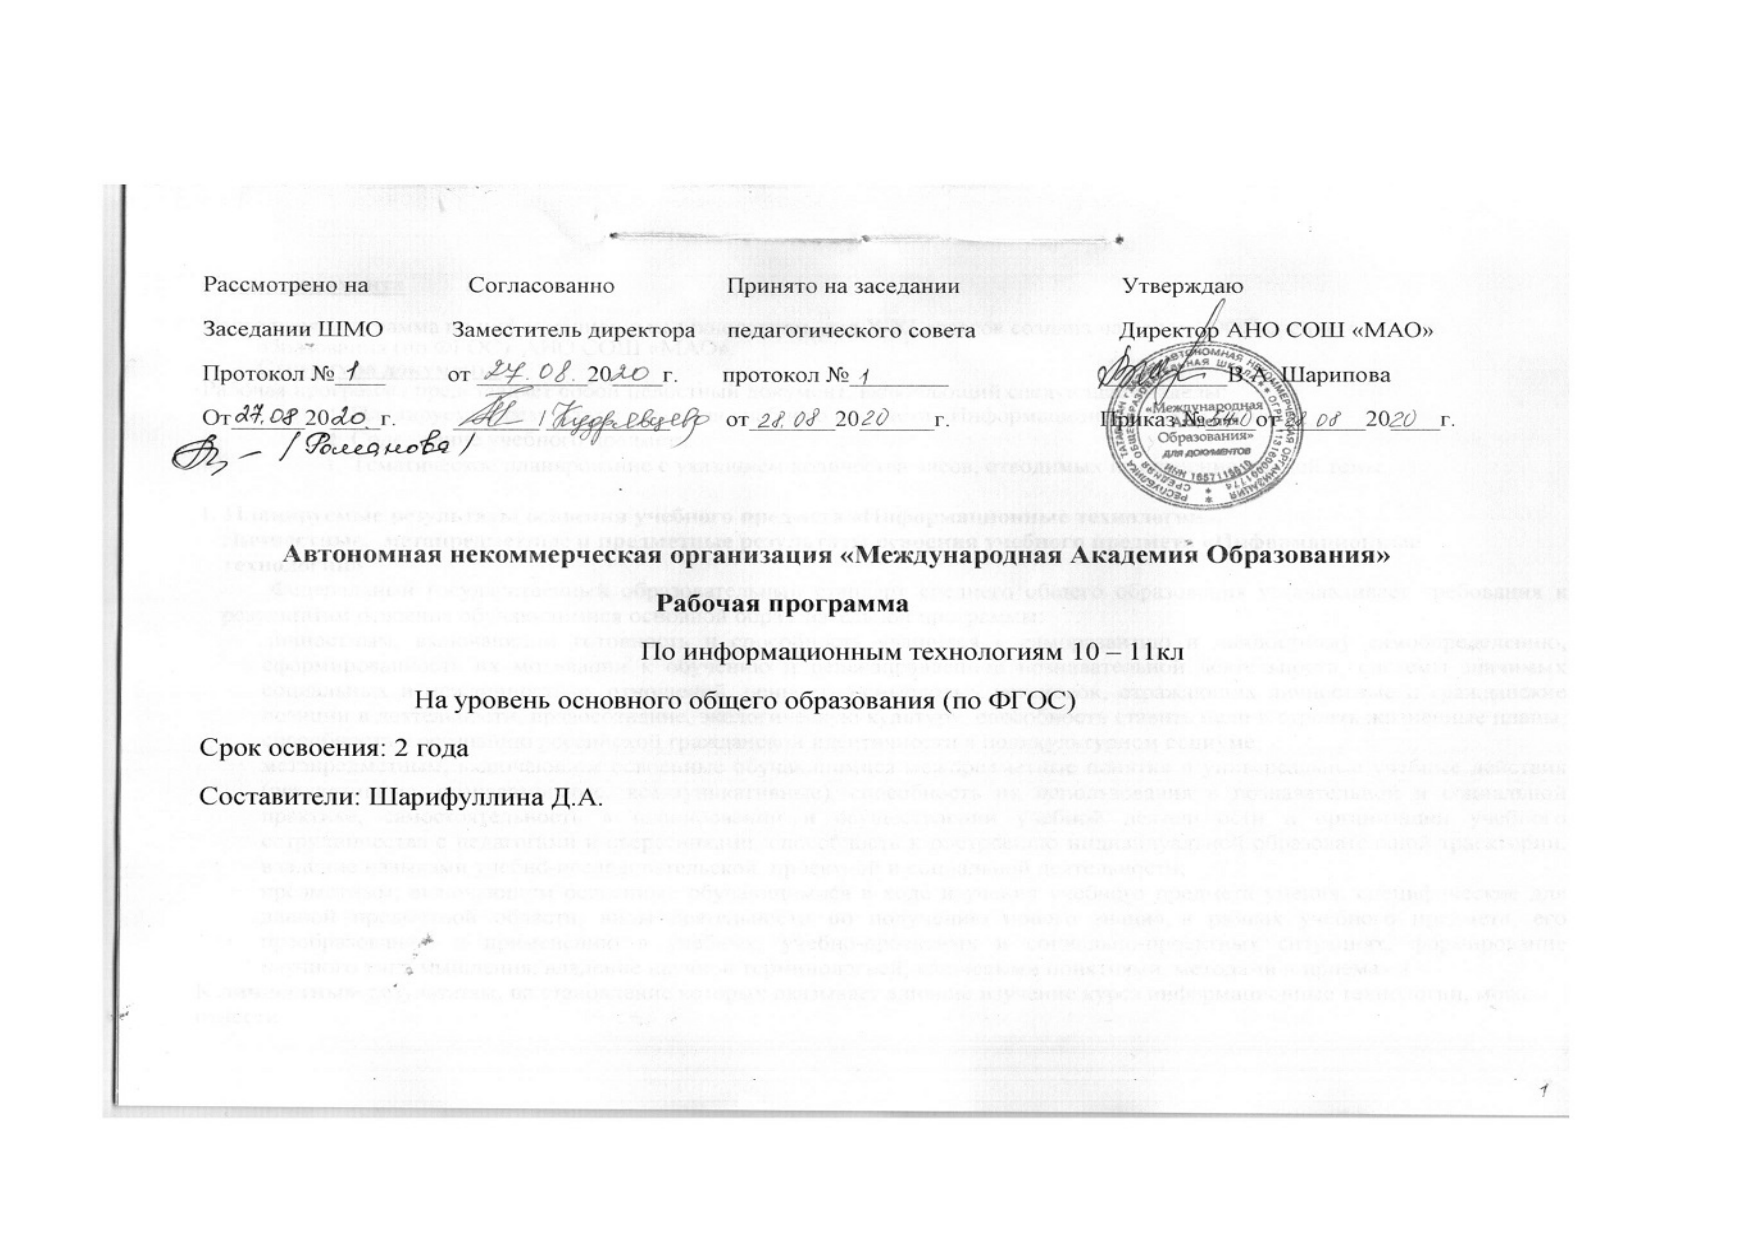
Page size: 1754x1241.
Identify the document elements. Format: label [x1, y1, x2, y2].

picture [88, 171, 1586, 1131]
